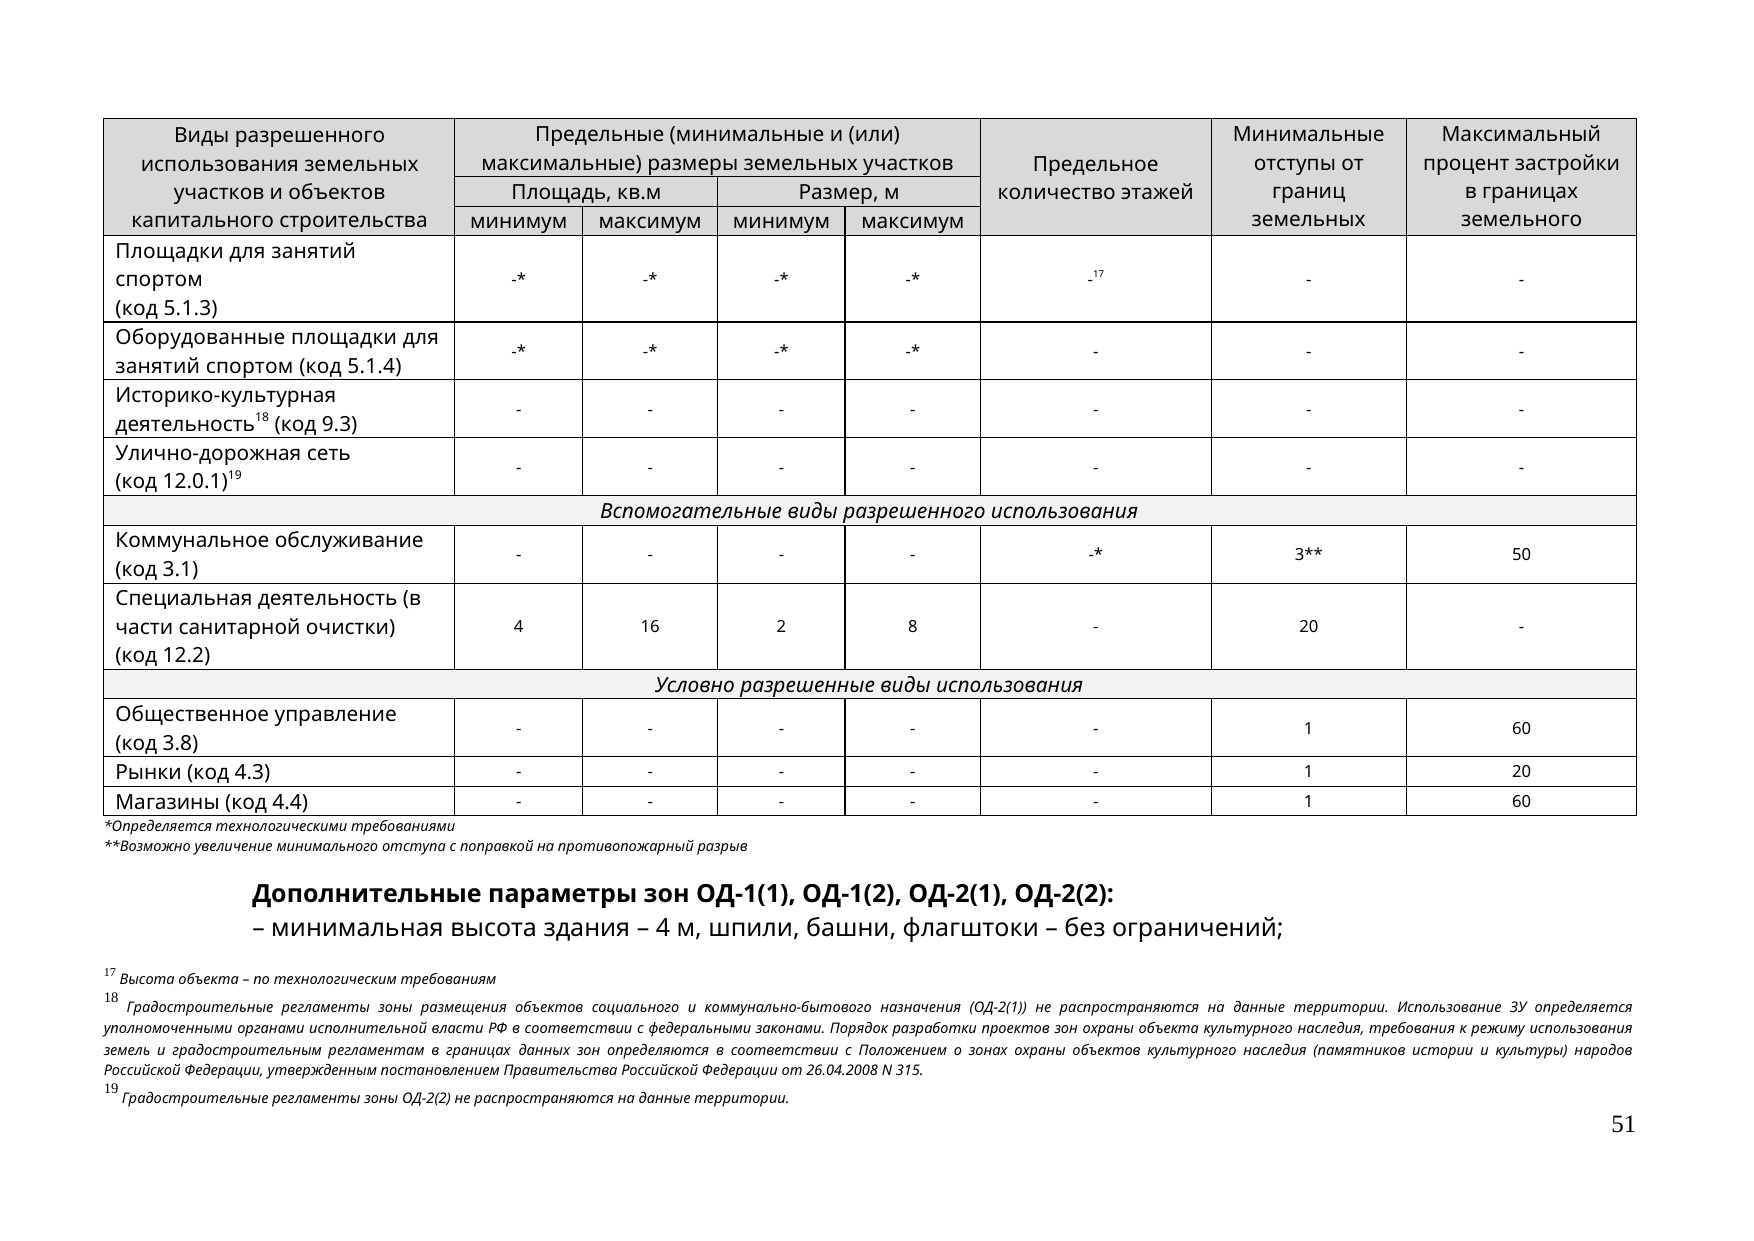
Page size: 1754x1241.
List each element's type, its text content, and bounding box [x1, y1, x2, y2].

table_cell - [981, 584, 1211, 669]
table_cell 2 [718, 584, 844, 669]
table_cell 3** [1212, 526, 1406, 582]
table_cell - [1407, 323, 1636, 379]
table_cell - [455, 757, 582, 786]
table_cell - [455, 699, 582, 756]
table_cell - [718, 438, 844, 495]
table_cell - [583, 699, 717, 756]
table_cell 16 [583, 584, 717, 669]
table_cell - [455, 438, 582, 495]
table_cell 50 [1407, 526, 1636, 582]
table_cell - [1212, 236, 1406, 321]
table_cell Магазины (код 4.4) [104, 787, 454, 815]
table_cell - [1407, 380, 1636, 437]
table_header Максимальный процент застройки в границах земельного участка, % [1407, 119, 1636, 235]
table_cell -* [583, 236, 717, 321]
table_cell -* [718, 323, 844, 379]
table_cell - [846, 787, 980, 815]
table_cell - [583, 380, 717, 437]
text **Возможно увеличение минимального отступа с поправкой на противопожарный разрыв [103, 836, 1636, 856]
table_cell 20 [1407, 757, 1636, 786]
table_cell максимум [583, 207, 717, 235]
table_cell -* [455, 236, 582, 321]
table_cell -* [583, 323, 717, 379]
text – минимальная высота здания – 4 м, шпили, башни, флагштоки – без ограничений; [163, 910, 1636, 944]
table_cell Условно разрешенные виды использования [104, 670, 1636, 698]
table_cell 1 [1212, 757, 1406, 786]
table_cell - [718, 757, 844, 786]
table_header Минимальные отступы от границ земельных участков в целях определения мест допустимого размещения зданий, строений, сооружений** [1212, 119, 1406, 235]
table_cell Общественное управление (код 3.8) [104, 699, 454, 756]
table_cell - [1407, 236, 1636, 321]
table_cell Вспомогательные виды разрешенного использования [104, 496, 1636, 524]
table_cell Размер, м [718, 177, 980, 206]
table_cell - [1407, 438, 1636, 495]
table_cell - [1212, 380, 1406, 437]
table_cell 8 [846, 584, 980, 669]
table_cell - [981, 757, 1211, 786]
table_cell - [583, 787, 717, 815]
text *Определяется технологическими требованиями [103, 816, 1636, 836]
table_cell - [1212, 323, 1406, 379]
table_cell - [846, 526, 980, 582]
table_cell - [455, 380, 582, 437]
table_cell - [1212, 438, 1406, 495]
table_cell - [583, 757, 717, 786]
table_cell - [846, 438, 980, 495]
table_cell 60 [1407, 787, 1636, 815]
table_cell 1 [1212, 787, 1406, 815]
table_header Предельное количество этажей [981, 119, 1211, 235]
table_cell - [981, 699, 1211, 756]
table_cell - [981, 380, 1211, 437]
table_cell -* [846, 236, 980, 321]
table_cell Историко-культурная деятельность (код 9.3) [104, 380, 454, 437]
table_cell - [1407, 584, 1636, 669]
table_cell - [718, 699, 844, 756]
table_cell 1 [1212, 699, 1406, 756]
table_cell Площадки для занятий спортом (код 5.1.3) [104, 236, 454, 321]
table_cell - [583, 526, 717, 582]
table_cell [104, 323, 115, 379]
table_cell - [455, 526, 582, 582]
table_cell - [718, 380, 844, 437]
table_cell 60 [1407, 699, 1636, 756]
table_cell - [981, 787, 1211, 815]
table_cell -* [981, 526, 1211, 582]
table_cell минимум [455, 207, 582, 235]
table_cell Площадь, кв.м [455, 177, 717, 206]
table_cell Улично-дорожная сеть (код 12.0.1) [104, 438, 454, 495]
text Дополнительные параметры зон ОД-1(1), ОД-1(2), ОД-2(1), ОД-2(2): [163, 876, 1636, 910]
table_cell - [981, 438, 1211, 495]
table_cell - [455, 787, 582, 815]
table_cell - [981, 236, 1211, 321]
table_cell -* [718, 236, 844, 321]
table_cell 4 [455, 584, 582, 669]
table_cell - [583, 438, 717, 495]
table_cell Специальная деятельность (в части санитарной очистки) (код 12.2) [104, 584, 454, 669]
table_cell - [846, 380, 980, 437]
table_cell - [846, 757, 980, 786]
table_cell максимум [846, 207, 980, 235]
table_cell Коммунальное обслуживание (код 3.1) [104, 526, 454, 582]
table_header Предельные (минимальные и (или) максимальные) размеры земельных участков [455, 119, 980, 176]
table_cell минимум [718, 207, 844, 235]
table_header Виды разрешенного использования земельных участков и объектов капитального строительства [104, 119, 454, 235]
table_cell - [981, 323, 1211, 379]
table_cell 20 [1212, 584, 1406, 669]
table_cell - [718, 526, 844, 582]
table_cell - [846, 699, 980, 756]
table_cell Рынки (код 4.3) [104, 757, 454, 786]
table_cell -* [846, 323, 980, 379]
table_cell - [718, 787, 844, 815]
table_cell -* [455, 323, 582, 379]
